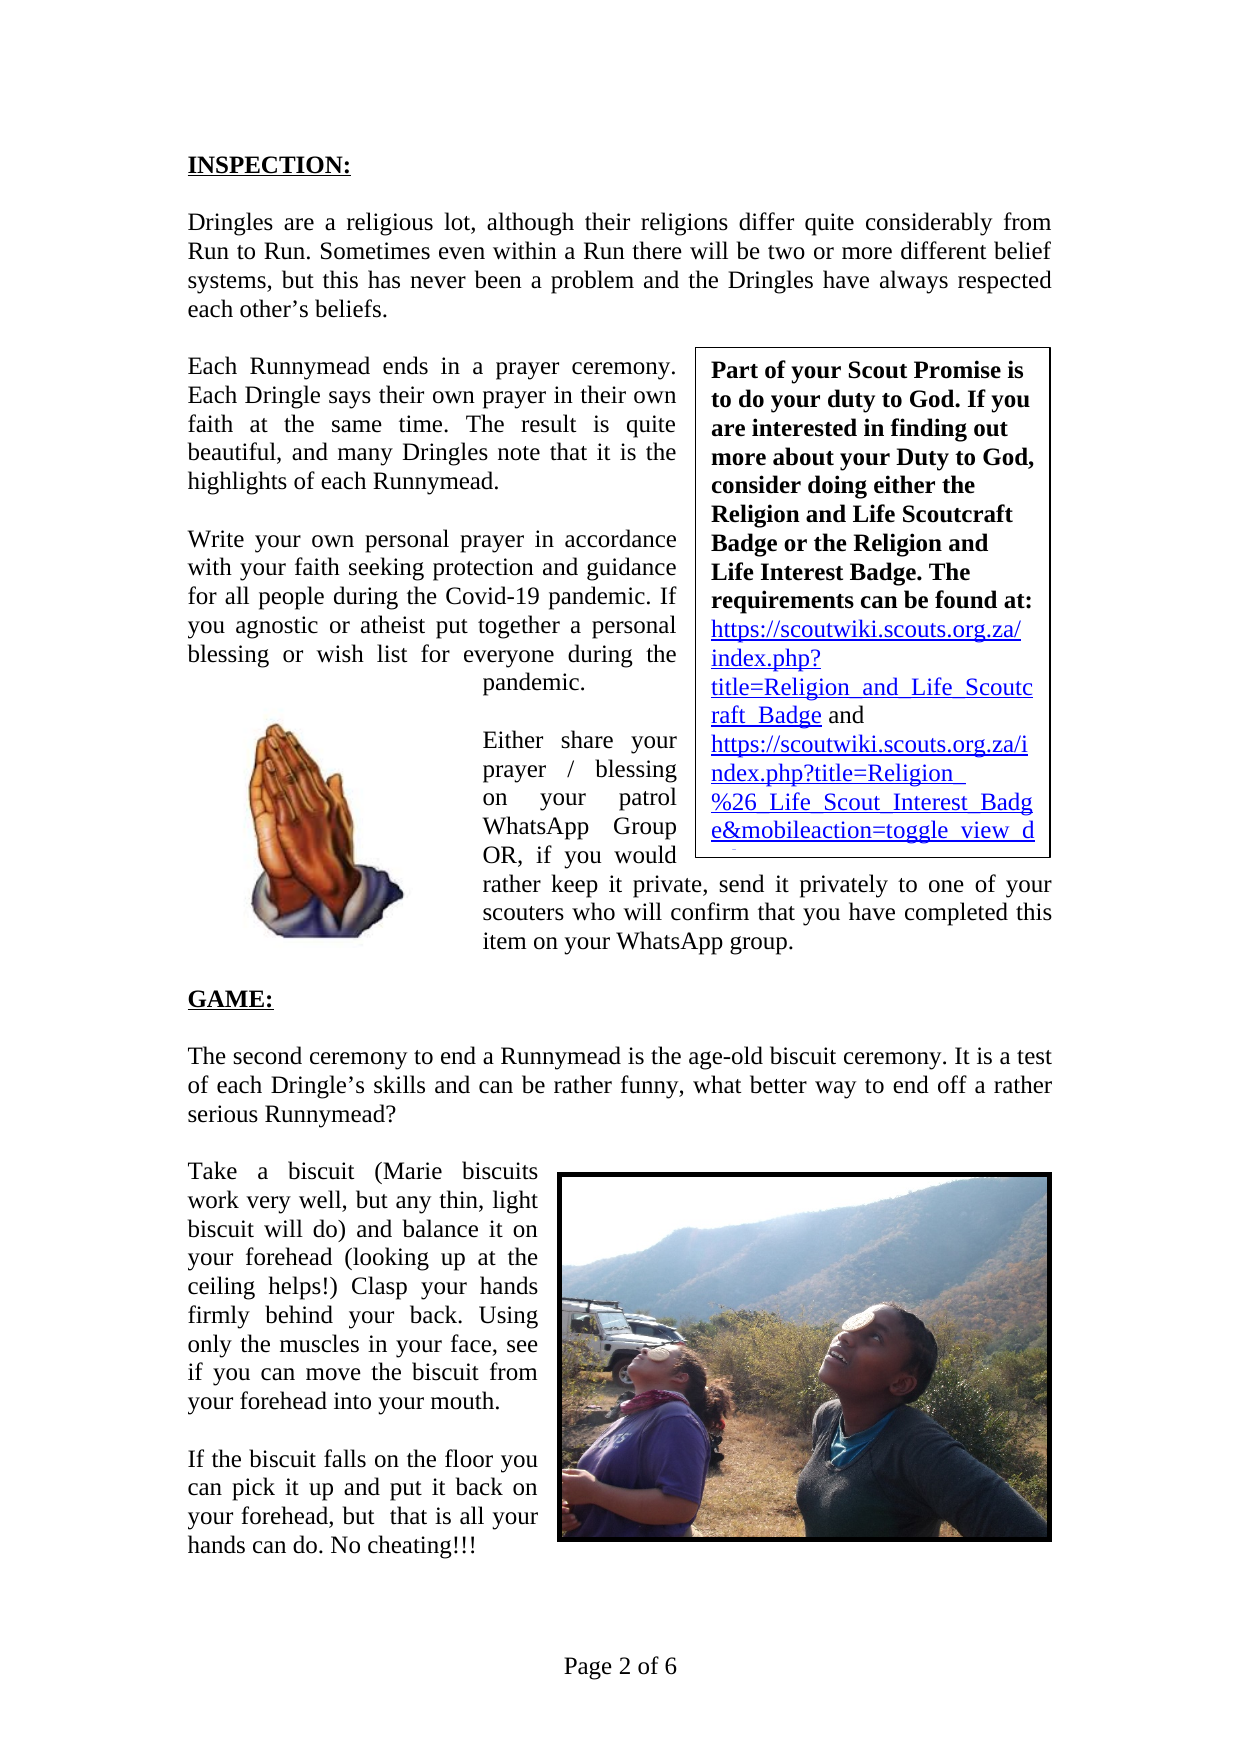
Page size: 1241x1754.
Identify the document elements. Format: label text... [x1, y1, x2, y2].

text INSPECTION: [187, 150, 1053, 179]
text Each Runnymead ends in a prayer ceremony. Each Dringle says their own prayer in their own faith at the same time. The result is quite beautiful, and many Dringles note that it is the highlights of each Runnymead. [187, 351, 695, 495]
text GAME: [187, 984, 1053, 1012]
text If the biscuit falls on the floor you can pick it up and put it back on your forehead, but that is all your hands can do. No cheating!!! [187, 1444, 1053, 1559]
picture [184, 689, 464, 969]
text The second ceremony to end a Runnymead is the age-old biscuit ceremony. It is a test of each Dringle’s skills and can be rather funny, what better way to end off a rather serious Runnymead? [187, 1041, 1053, 1127]
text Either share your prayer / blessing on your patrol WhatsApp Group OR, if you would rather keep it private, send it privately to one of your scouters who will confirm that you have completed this item on your WhatsApp group. [464, 725, 1053, 955]
text Write your own personal prayer in accordance with your faith seeking protection and guidance for all people during the Covid-19 pandemic. If you agnostic or atheist put together a personal blessing or wish list for everyone during the pandemic. [187, 524, 695, 696]
picture [562, 1177, 1047, 1537]
text Take a biscuit (Marie biscuits work very well, but any thin, light biscuit will do) and balance it on your forehead (looking up at the ceiling helps!) Clasp your hands firmly behind your back. Using only the muscles in your face, see if you can move the biscuit from your forehead into your mouth. [187, 1156, 1053, 1415]
text Dringles are a religious lot, although their religions differ quite considerably from Run to Run. Sometimes even within a Run there will be two or more different belief systems, but this has never been a problem and the Dringles have always respected each other’s beliefs. [187, 207, 1053, 322]
